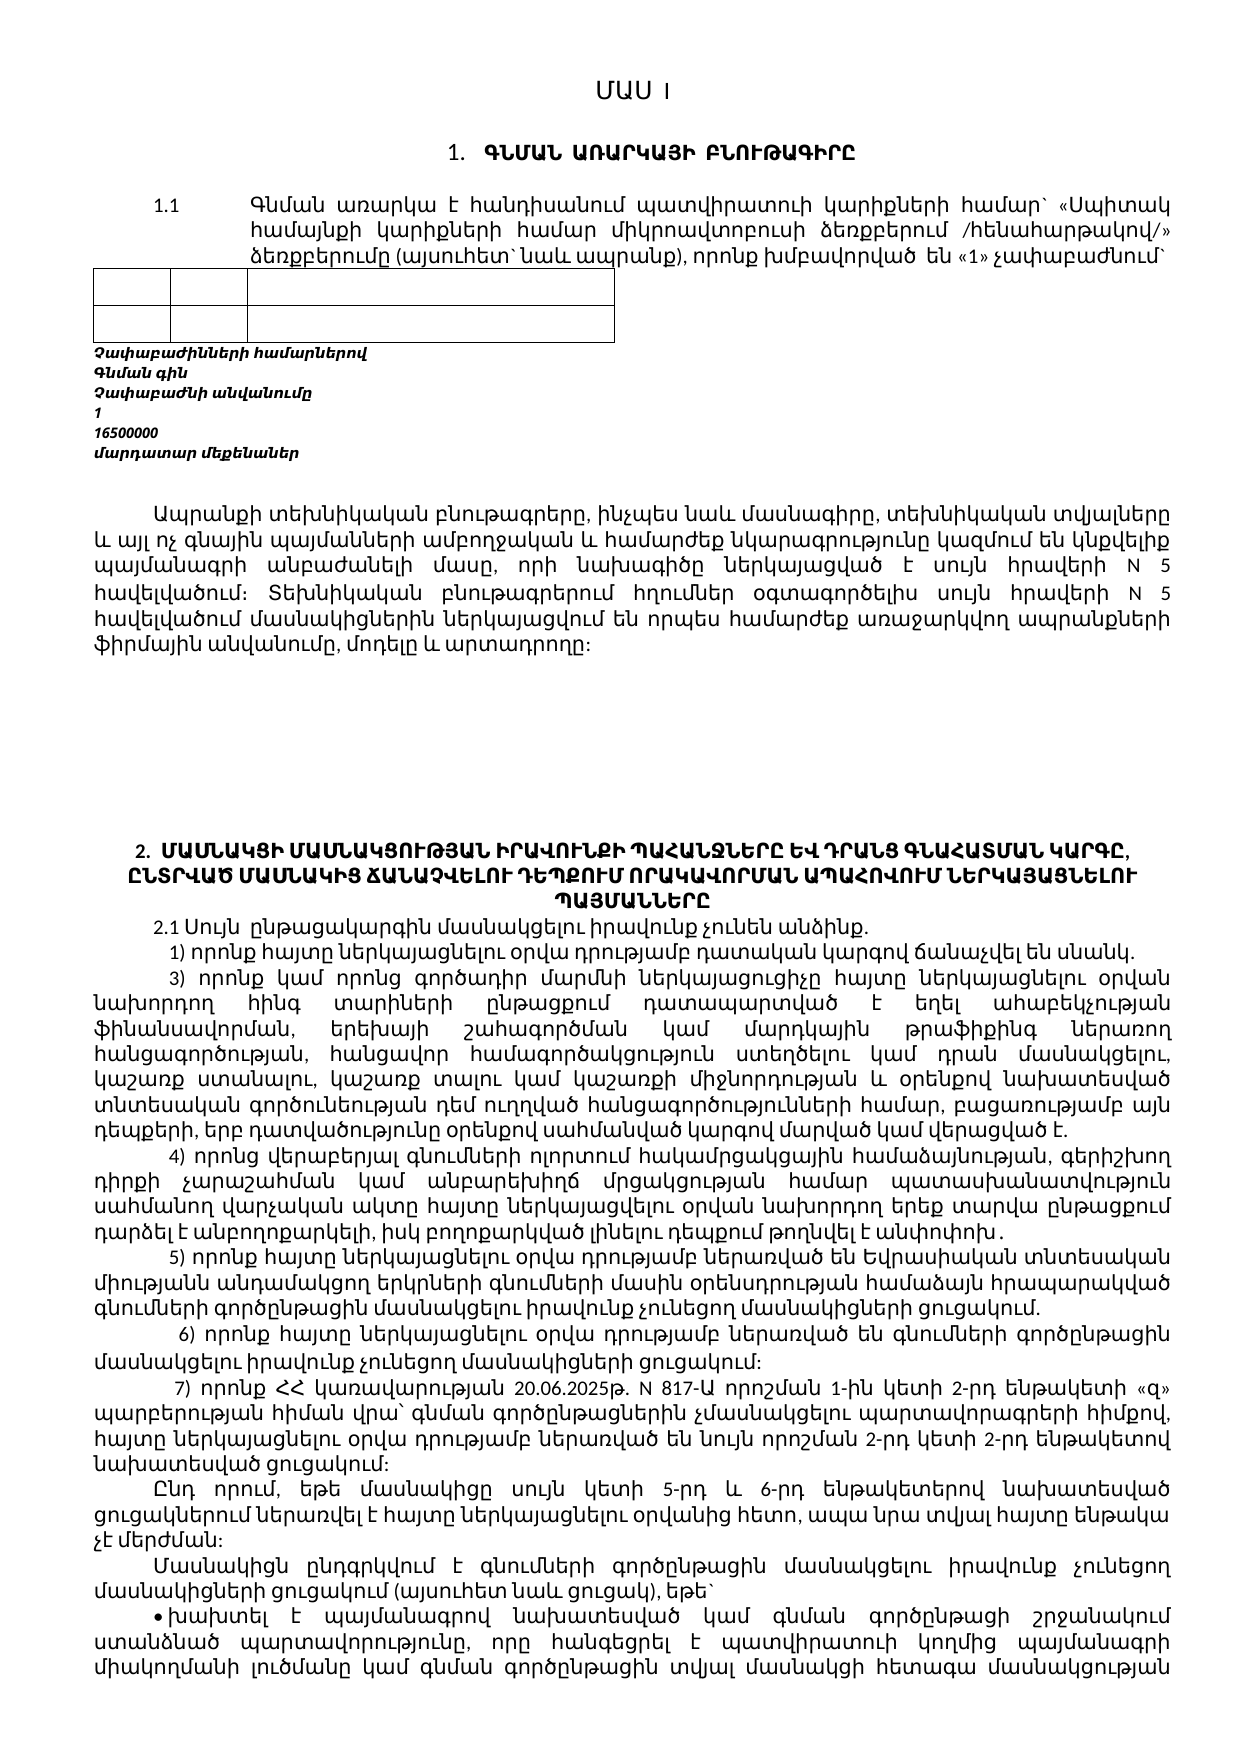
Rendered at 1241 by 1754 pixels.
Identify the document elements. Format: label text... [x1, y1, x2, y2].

text 2.1 Սույն ընթացակարգին մասնակցելու իրավունք չունեն անձինք. [94, 914, 1171, 939]
list ԳՆՄԱՆ ԱՌԱՐԿԱՅԻ ԲՆՈՒԹԱԳԻՐԸ [131, 136, 1171, 167]
text 3) որոնք կամ որոնց գործադիր մարմնի ներկայացուցիչը հայտը ներկայացնելու օրվան նախորդող հինգ տարիների ընթացքում դատապարտված է եղել ահաբեկչության ֆինանսավորման, երեխայի շահագործման կամ մարդկային թրաֆիքինգ ներառող հանցագործության, հանցավոր համագործակցություն ստեղծելու կամ դրան մասնակցելու, կաշառք ստանալու, կաշառք տալու կամ կաշառքի միջնորդության և օրենքով նախատեսված տնտեսական գործունեության դեմ ուղղված հանցագործությունների համար, բացառությամբ այն դեպքերի, երբ դատվածությունը օրենքով սահմանված կարգով մարված կամ վերացված է. [94, 965, 1171, 1143]
text 2. ՄԱՍՆԱԿՑԻ ՄԱՍՆԱԿՑՈՒԹՅԱՆ ԻՐԱՎՈՒՆՔԻ ՊԱՀԱՆՋՆԵՐԸ ԵՎ ԴՐԱՆՑ ԳՆԱՀԱՏՄԱՆ ԿԱՐԳԸ, ԸՆՏՐՎԱԾ ՄԱՍՆԱԿԻՑ ՃԱՆԱՉՎԵԼՈՒ ԴԵՊՔՈՒՄ ՈՐԱԿԱՎՈՐՄԱՆ ԱՊԱՀՈՎՈՒՄ ՆԵՐԿԱՅԱՑՆԵԼՈՒ ՊԱՅՄԱՆՆԵՐԸ [94, 838, 1171, 914]
text 1) որոնք հայտը ներկայացնելու օրվա դրությամբ դատական կարգով ճանաչվել են սնանկ. [94, 939, 1171, 965]
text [94, 1604, 1171, 1680]
text 4) որոնց վերաբերյալ գնումների ոլորտում հակամրցակցային համաձայնության, գերիշխող դիրքի չարաշահման կամ անբարեխիղճ մրցակցության համար պատասխանատվություն սահմանող վարչական ակտը հայտը ներկայացվելու օրվան նախորդող երեք տարվա ընթացքում դարձել է անբողոքարկելի, իսկ բողոքարկված լինելու դեպքում թողնվել է անփոփոխ․ [94, 1143, 1171, 1244]
text Ապրանքի տեխնիկական բնութագրերը, ինչպես նաև մասնագիրը, տեխնիկական տվյալները և այլ ոչ գնային պայմանների ամբողջական և համարժեք նկարագրությունը կազմում են կնքվելիք պայմանագրի անբաժանելի մասը, որի նախագիծը ներկայացված է սույն հրավերի N 5 հավելվածում։ Տեխնիկական բնութագրերում հղումներ օգտագործելիս սույն հրավերի N 5 հավելվածում մասնակիցներին ներկայացվում են որպես համարժեք առաջարկվող ապրանքների ֆիրմային անվանումը, մոդելը և արտադրողը: [94, 501, 1171, 657]
text ՄԱՍ I [94, 75, 1171, 106]
text 6) որոնք հայտը ներկայացնելու օրվա դրությամբ ներառված են գնումների գործընթացին մասնակցելու իրավունք չունեցող մասնակիցների ցուցակում: [94, 1321, 1171, 1375]
text 5) որոնք հայտը ներկայացնելու օրվա դրությամբ ներառված են Եվրասիական տնտեսական միությանն անդամակցող երկրների գնումների մասին օրենսդրության համաձայն հրապարակված գնումների գործընթացին մասնակցելու իրավունք չունեցող մասնակիցների ցուցակում. [94, 1244, 1171, 1321]
subtitle Գնման առարկա է հանդիսանում պատվիրատուի կարիքների համար` «Սպիտակ համայնքի կարիքների համար միկրոավտոբուսի ձեռքբերում /հենահարթակով/» ձեռքբերումը (այսուհետ` նաև ապրանք), որոնք խմբավորված են «1» չափաբաժնում` [153, 192, 1171, 268]
text Ընդ որում, եթե մասնակիցը սույն կետի 5-րդ և 6-րդ ենթակետերով նախատեսված ցուցակներում ներառվել է հայտը ներկայացնելու օրվանից հետո, ապա նրա տվյալ հայտը ենթակա չէ մերժման: [94, 1477, 1171, 1553]
text Մասնակիցն ընդգրկվում է գնումների գործընթացին մասնակցելու իրավունք չունեցող մասնակիցների ցուցակում (այսուհետ նաև ցուցակ), եթե` [94, 1553, 1171, 1604]
text 7) որոնք ՀՀ կառավարության 20.06.2025թ. N 817-Ա որոշման 1-ին կետի 2-րդ ենթակետի «զ» պարբերության հիման վրա՝ գնման գործընթացներին չմասնակցելու պարտավորագրերի հիմքով, հայտը ներկայացնելու օրվա դրությամբ ներառված են նույն որոշման 2-րդ կետի 2-րդ ենթակետով նախատեսված ցուցակում: [94, 1375, 1171, 1477]
